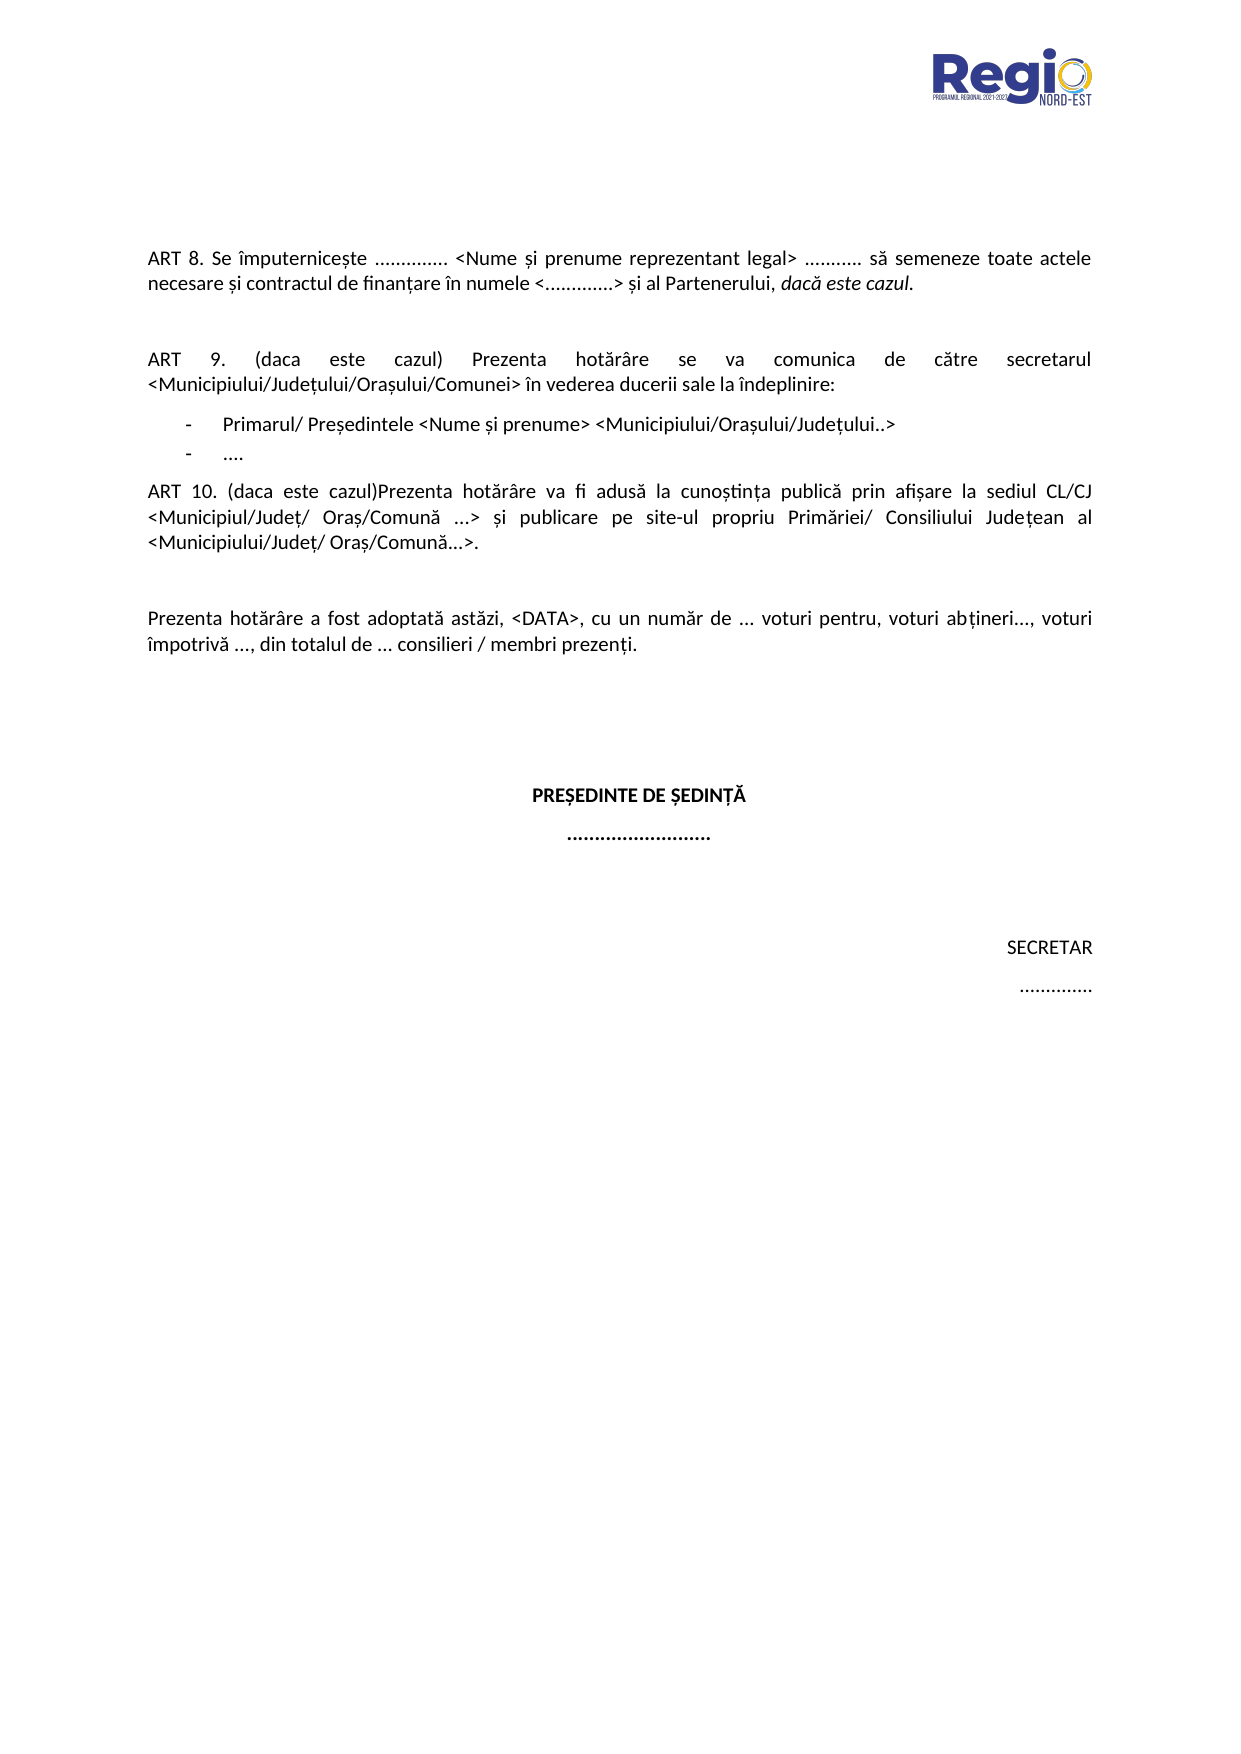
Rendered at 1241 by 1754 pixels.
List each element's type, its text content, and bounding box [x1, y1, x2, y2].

text ART 8. Se împuternicește .............. <Nume și prenume reprezentant legal> ........... să semeneze toate actele necesare şi contractul de finanţare în numele <.............> şi al Partenerului, dacă este cazul. [148, 245, 1093, 296]
list Primarul/ Președintele <Nume și prenume> <Municipiului/Oraşului/Judeţului..> [185, 409, 1093, 438]
text .......................... [185, 820, 1093, 846]
text .............. [185, 972, 1093, 997]
text SECRETAR [185, 934, 1093, 959]
text Prezenta hotărâre a fost adoptată astăzi, <DATA>, cu un număr de ... voturi pentru, voturi abţineri..., voturi împotrivă ..., din totalul de ... consilieri / membri prezenţi. [148, 605, 1093, 656]
picture [930, 44, 1096, 109]
text PREŞEDINTE DE ŞEDINŢĂ [185, 782, 1093, 808]
text ART 9. (daca este cazul) Prezenta hotărâre se va comunica de către secretarul <Municipiului/Judeţului/Oraşului/Comunei> în vederea ducerii sale la îndeplinire: [148, 346, 1093, 397]
list .... [185, 438, 1093, 466]
text ART 10. (daca este cazul)Prezenta hotărâre va fi adusă la cunoştinţa publică prin afişare la sediul CL/CJ <Municipiul/Judeţ/ Oraş/Comună ...> şi publicare pe site-ul propriu Primăriei/ Consiliului Judeţean al <Municipiului/Judeţ/ Oraş/Comună...>. [148, 479, 1093, 555]
